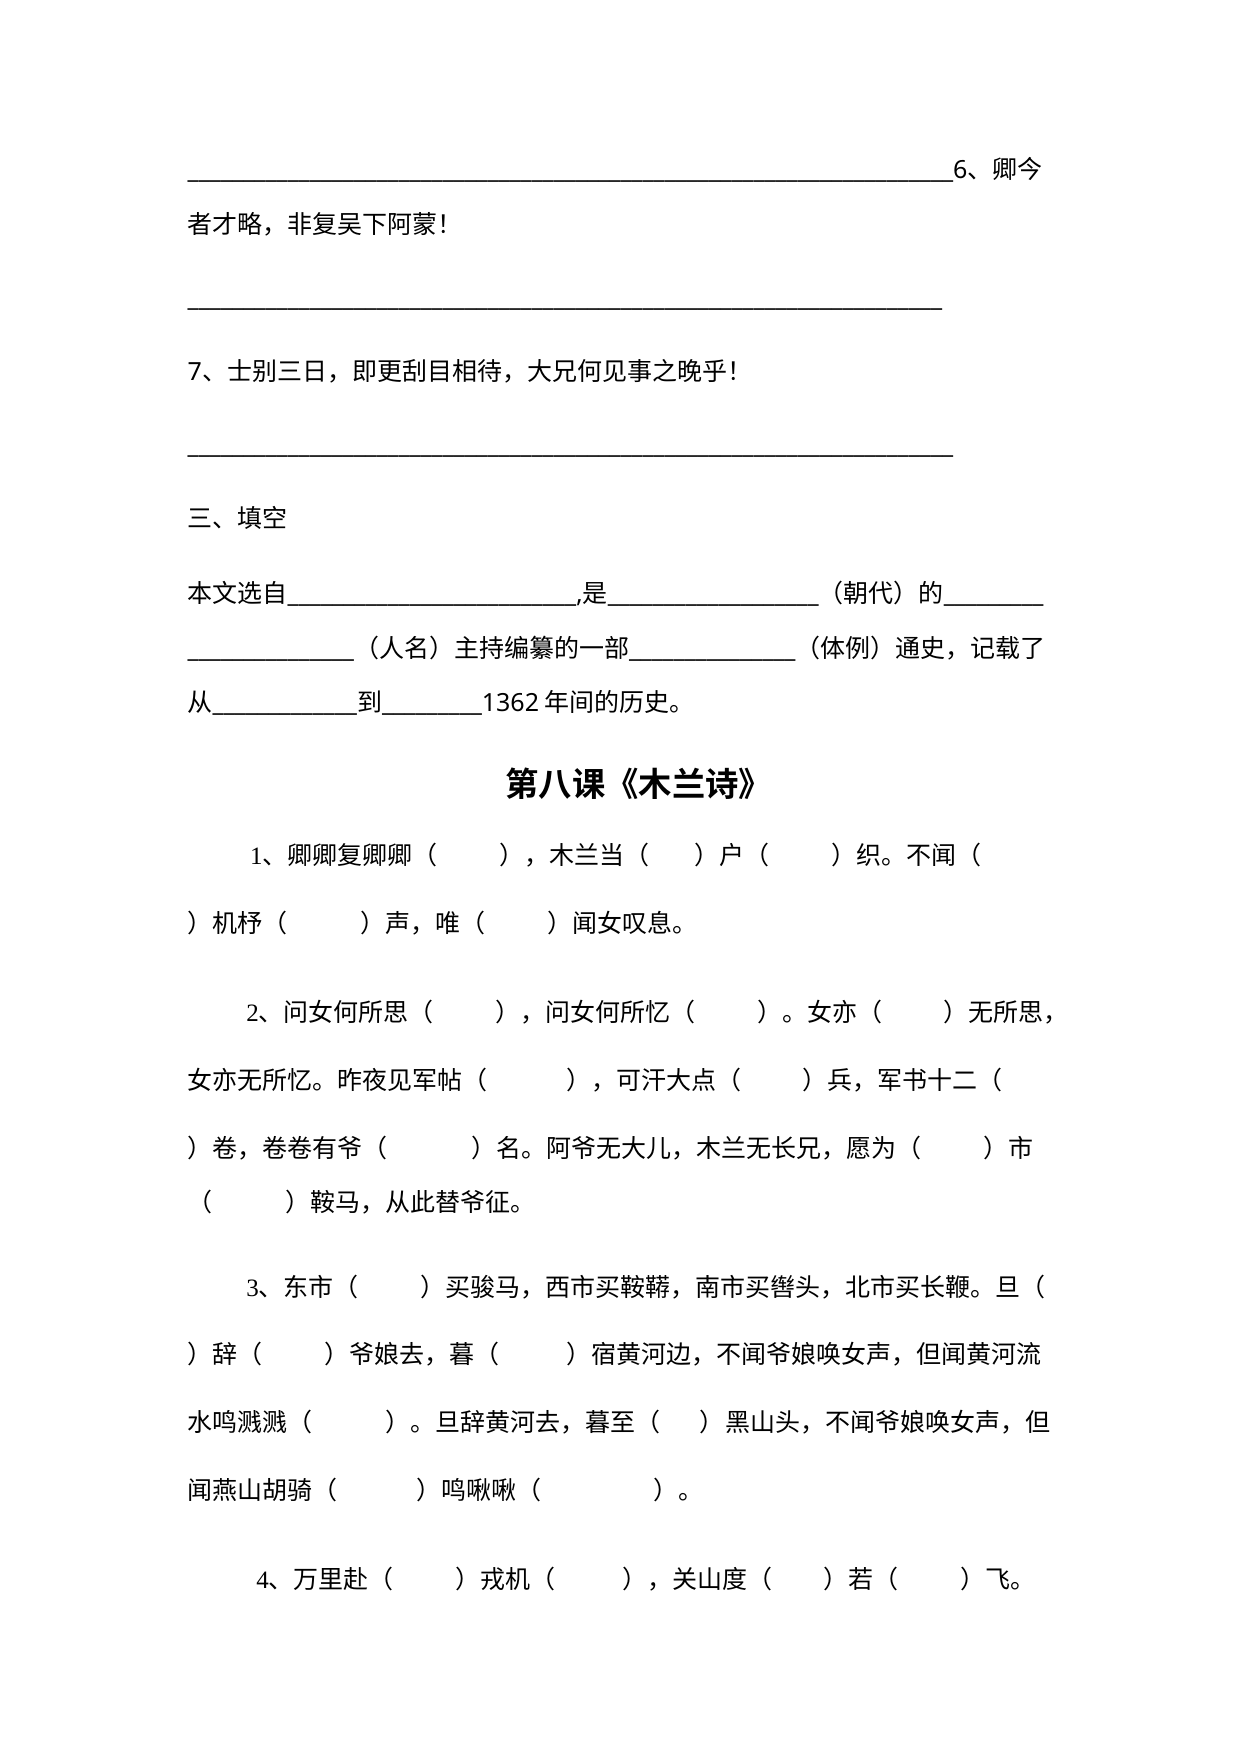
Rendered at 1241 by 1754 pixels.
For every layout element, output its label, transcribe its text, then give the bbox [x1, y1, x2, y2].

text 3、东市（ ）买骏马，西市买鞍鞯，南市买辔头，北市买长鞭。旦（ ）辞（ ）爷娘去，暮（ ）宿黄河边，不闻爷娘唤女声，但闻黄河流水鸣溅溅（ ）。旦辞黄河去，暮至（ ）黑山头，不闻爷娘唤女声，但闻燕山胡骑（ ）鸣啾啾（ ）。 [187, 1258, 1053, 1507]
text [187, 1550, 1053, 1596]
text 2、问女何所思（ ），问女何所忆（ ）。女亦（ ）无所思，女亦无所忆。昨夜见军帖（ ），可汗大点（ ）兵，军书十二（ ）卷，卷卷有爷（ ）名。阿爷无大儿，木兰无长兄，愿为（ ）市（ ）鞍马，从此替爷征。 [187, 983, 1053, 1219]
text ____________________________________________________________________ [187, 279, 1053, 314]
text 1、卿卿复卿卿（ ），木兰当（ ）户（ ）织。不闻（ ）机杼（ ）声，唯（ ）闻女叹息。 [187, 827, 1053, 940]
text _____________________________________________________________________ [187, 427, 1053, 461]
text 三、填空 [187, 498, 1053, 535]
text 第八课《木兰诗》 [187, 758, 1053, 806]
text 本文选自__________________________,是___________________（朝代）的________________________（人名）主持编纂的一部_______________（体例）通史，记载了从_____________到_________1362年间的历史。 [187, 574, 1053, 719]
text 7、士别三日，即更刮目相待，大兄何见事之晚乎！ [187, 351, 1053, 388]
text _____________________________________________________________________6、卿今者才略，非复吴下阿蒙！ [187, 150, 1053, 241]
